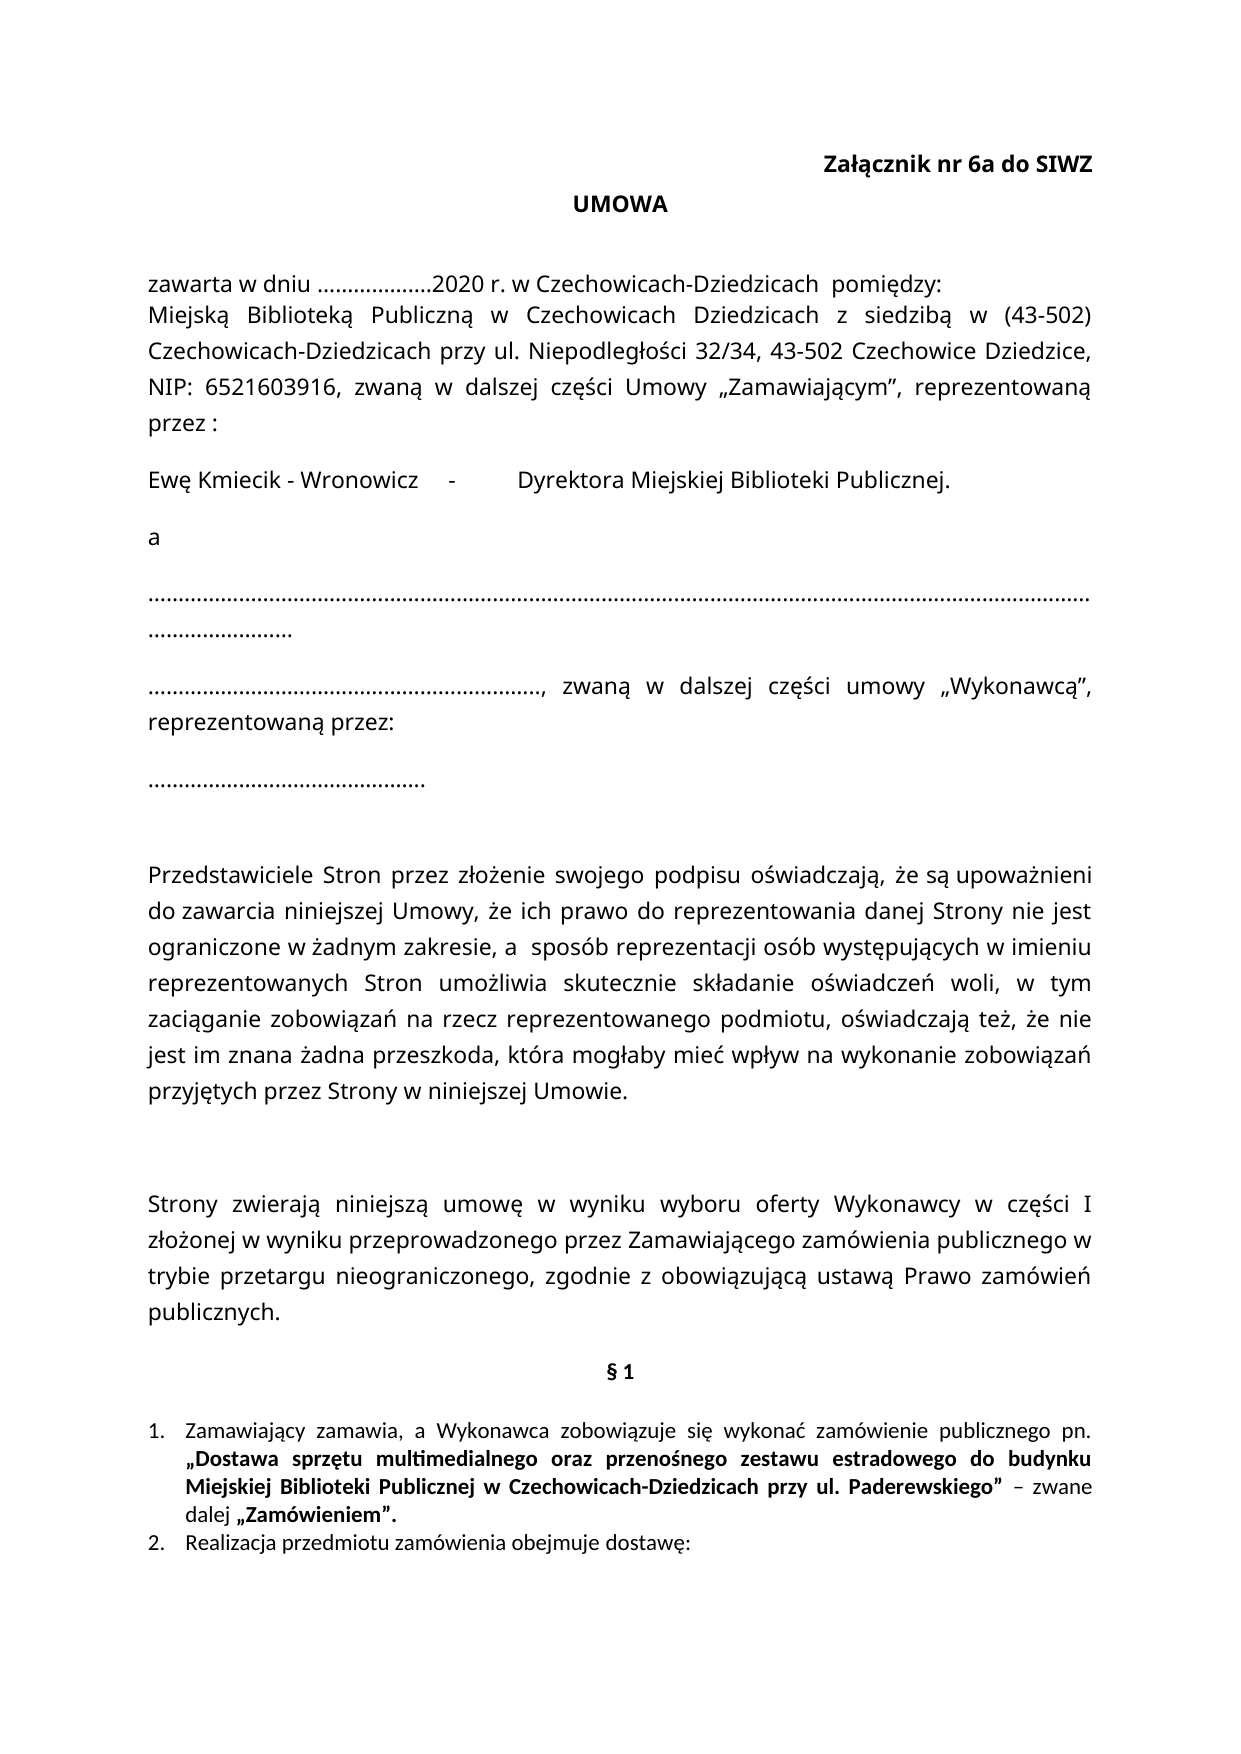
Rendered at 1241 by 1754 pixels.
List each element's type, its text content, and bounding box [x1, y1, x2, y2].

list Zamawiający zamawia, a Wykonawca zobowiązuje się wykonać zamówienie publicznego pn. „Dostawa sprzętu multimedialnego oraz przenośnego zestawu estradowego do budynku Miejskiej Biblioteki Publicznej w Czechowicach-Dziedzicach przy ul. Paderewskiego” – zwane dalej „Zamówieniem”. [148, 1416, 1092, 1528]
text Strony zwierają niniejszą umowę w wyniku wyboru oferty Wykonawcy w części I złożonej w wyniku przeprowadzonego przez Zamawiającego zamówienia publicznego w trybie przetargu nieograniczonego, zgodnie z obowiązującą ustawą Prawo zamówień publicznych. [148, 1188, 1092, 1327]
text Przedstawiciele Stron przez złożenie swojego podpisu oświadczają, że są upoważnieni do zawarcia niniejszej Umowy, że ich prawo do reprezentowania danej Strony nie jest ograniczone w żadnym zakresie, a sposób reprezentacji osób występujących w imieniu reprezentowanych Stron umożliwia skutecznie składanie oświadczeń woli, w tym zaciąganie zobowiązań na rzecz reprezentowanego podmiotu, oświadczają też, że nie jest im znana żadna przeszkoda, która mogłaby mieć wpływ na wykonanie zobowiązań przyjętych przez Strony w niniejszej Umowie. [148, 859, 1092, 1106]
text Miejską Biblioteką Publiczną w Czechowicach Dziedzicach z siedzibą w (43-502) Czechowicach-Dziedzicach przy ul. Niepodległości 32/34, 43-502 Czechowice Dziedzice, NIP: 6521603916, zwaną w dalszej części Umowy „Zamawiającym”, reprezentowaną przez : [148, 299, 1092, 438]
text ………………………………………. [148, 763, 1092, 794]
title Załącznik nr 6a do SIWZ [148, 148, 1092, 179]
text Ewę Kmiecik - Wronowicz - Dyrektora Miejskiej Biblioteki Publicznej. [148, 464, 1092, 495]
text a [148, 521, 1092, 552]
title UMOWA [148, 188, 1092, 219]
text ……………………………………………………………………………………………………………………………………………………………… [148, 577, 1092, 644]
text § 1 [148, 1357, 1092, 1385]
list Realizacja przedmiotu zamówienia obejmuje dostawę: [148, 1528, 1092, 1556]
text ……………………………………………………….., zwaną w dalszej części umowy „Wykonawcą”, reprezentowaną przez: [148, 670, 1092, 737]
text zawarta w dniu ……………….2020 r. w Czechowicach-Dziedzicach pomiędzy: [148, 268, 1092, 299]
